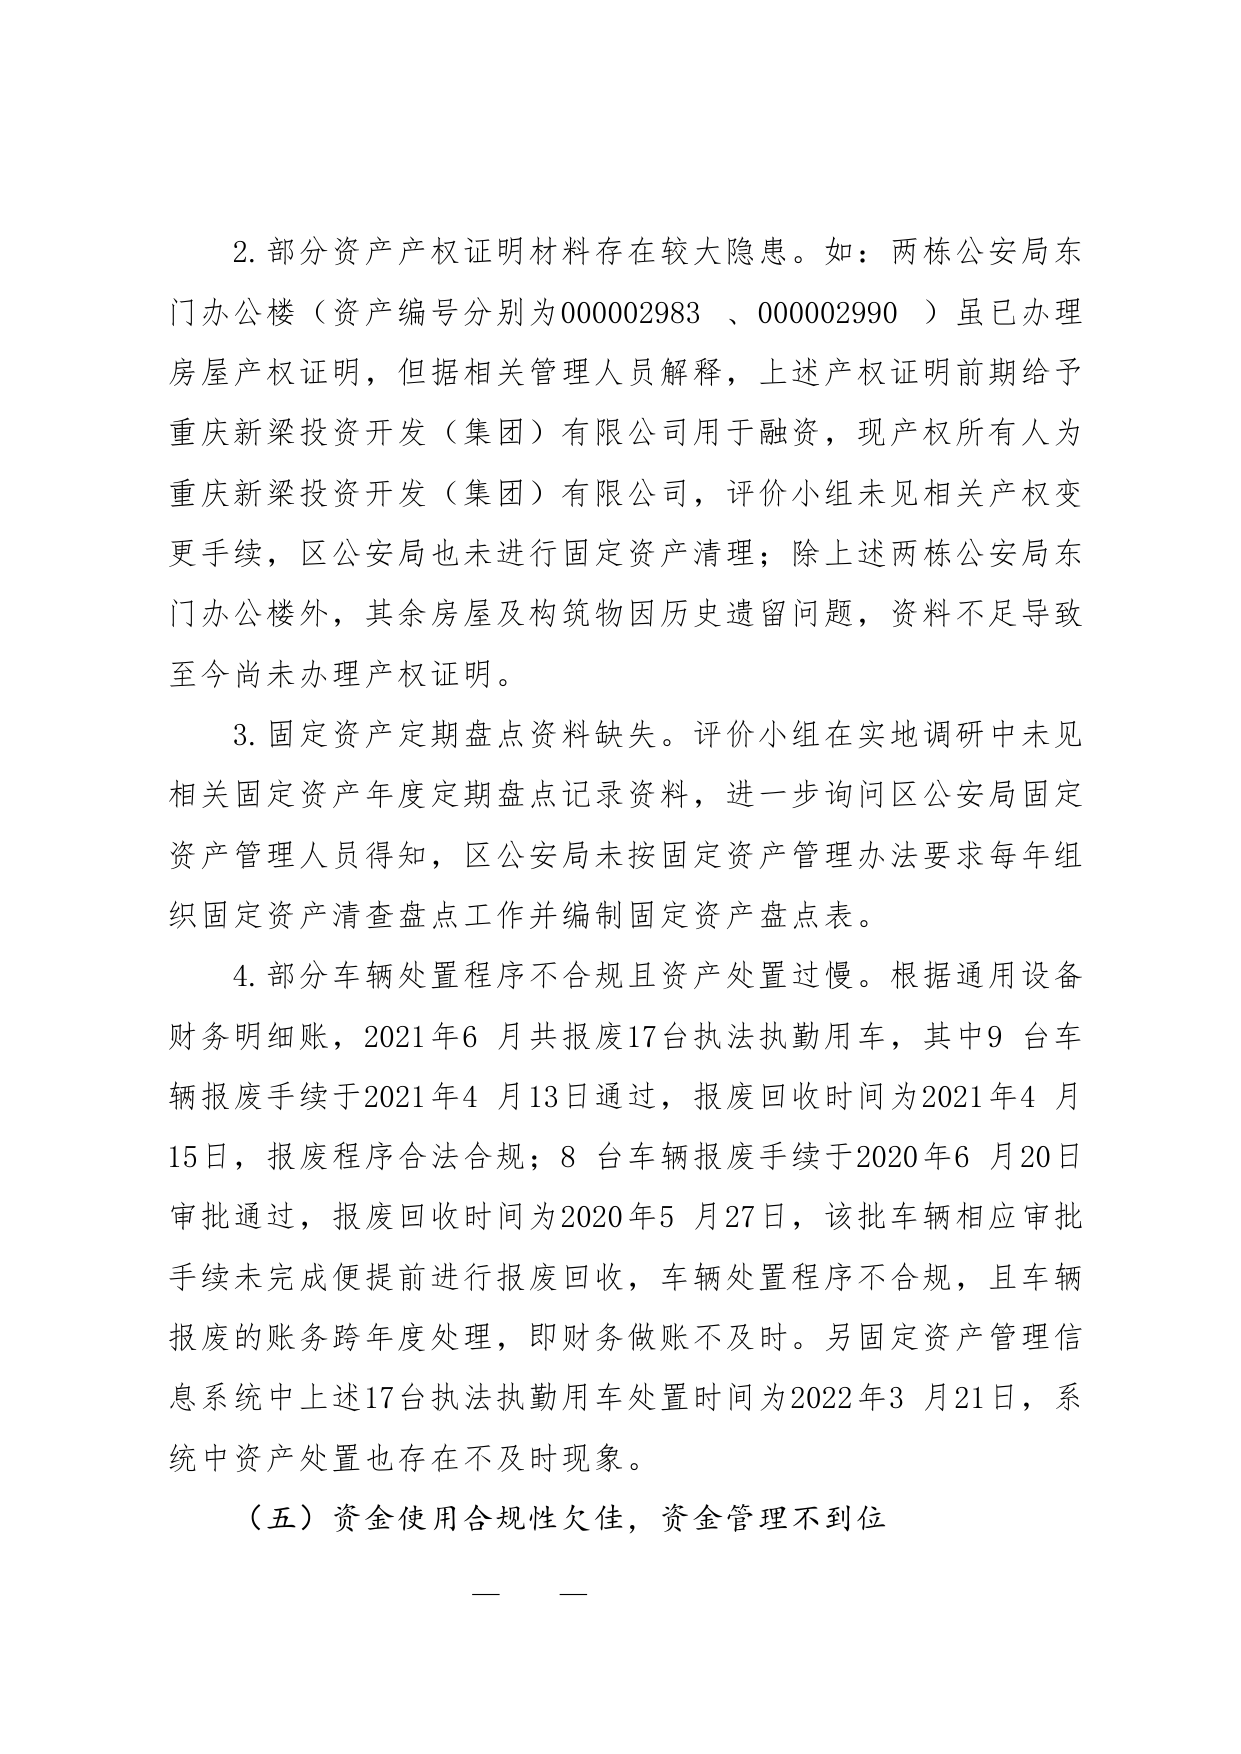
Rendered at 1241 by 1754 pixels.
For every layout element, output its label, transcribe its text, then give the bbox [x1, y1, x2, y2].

text 2.部分资产产权证明材料存在较大隐患。如：两栋公安局东门办公楼（资产编号分别为000002983、000002990）虽已办理房屋产权证明，但据相关管理人员解释，上述产权证明前期给予重庆新梁投资开发（集团）有限公司用于融资，现产权所有人为重庆新梁投资开发（集团）有限公司，评价小组未见相关产权变更手续，区公安局也未进行固定资产清理；除上述两栋公安局东门办公楼外，其余房屋及构筑物因历史遗留问题，资料不足导致至今尚未办理产权证明。 [167, 219, 1085, 702]
text 4.部分车辆处置程序不合规且资产处置过慢。根据通用设备财务明细账，2021年6月共报废17台执法执勤用车，其中9台车辆报废手续于2021年4月13日通过，报废回收时间为2021年4月15日，报废程序合法合规；8台车辆报废手续于2020年6月20日审批通过，报废回收时间为2020年5月27日，该批车辆相应审批手续未完成便提前进行报废回收，车辆处置程序不合规，且车辆报废的账务跨年度处理，即财务做账不及时。另固定资产管理信息系统中上述17台执法执勤用车处置时间为2022年3月21日，系统中资产处置也存在不及时现象。 [167, 943, 1085, 1486]
text 3.固定资产定期盘点资料缺失。评价小组在实地调研中未见相关固定资产年度定期盘点记录资料，进一步询问区公安局固定资产管理人员得知，区公安局未按固定资产管理办法要求每年组织固定资产清查盘点工作并编制固定资产盘点表。 [167, 702, 1085, 943]
text （五）资金使用合规性欠佳，资金管理不到位 [167, 1486, 1085, 1546]
